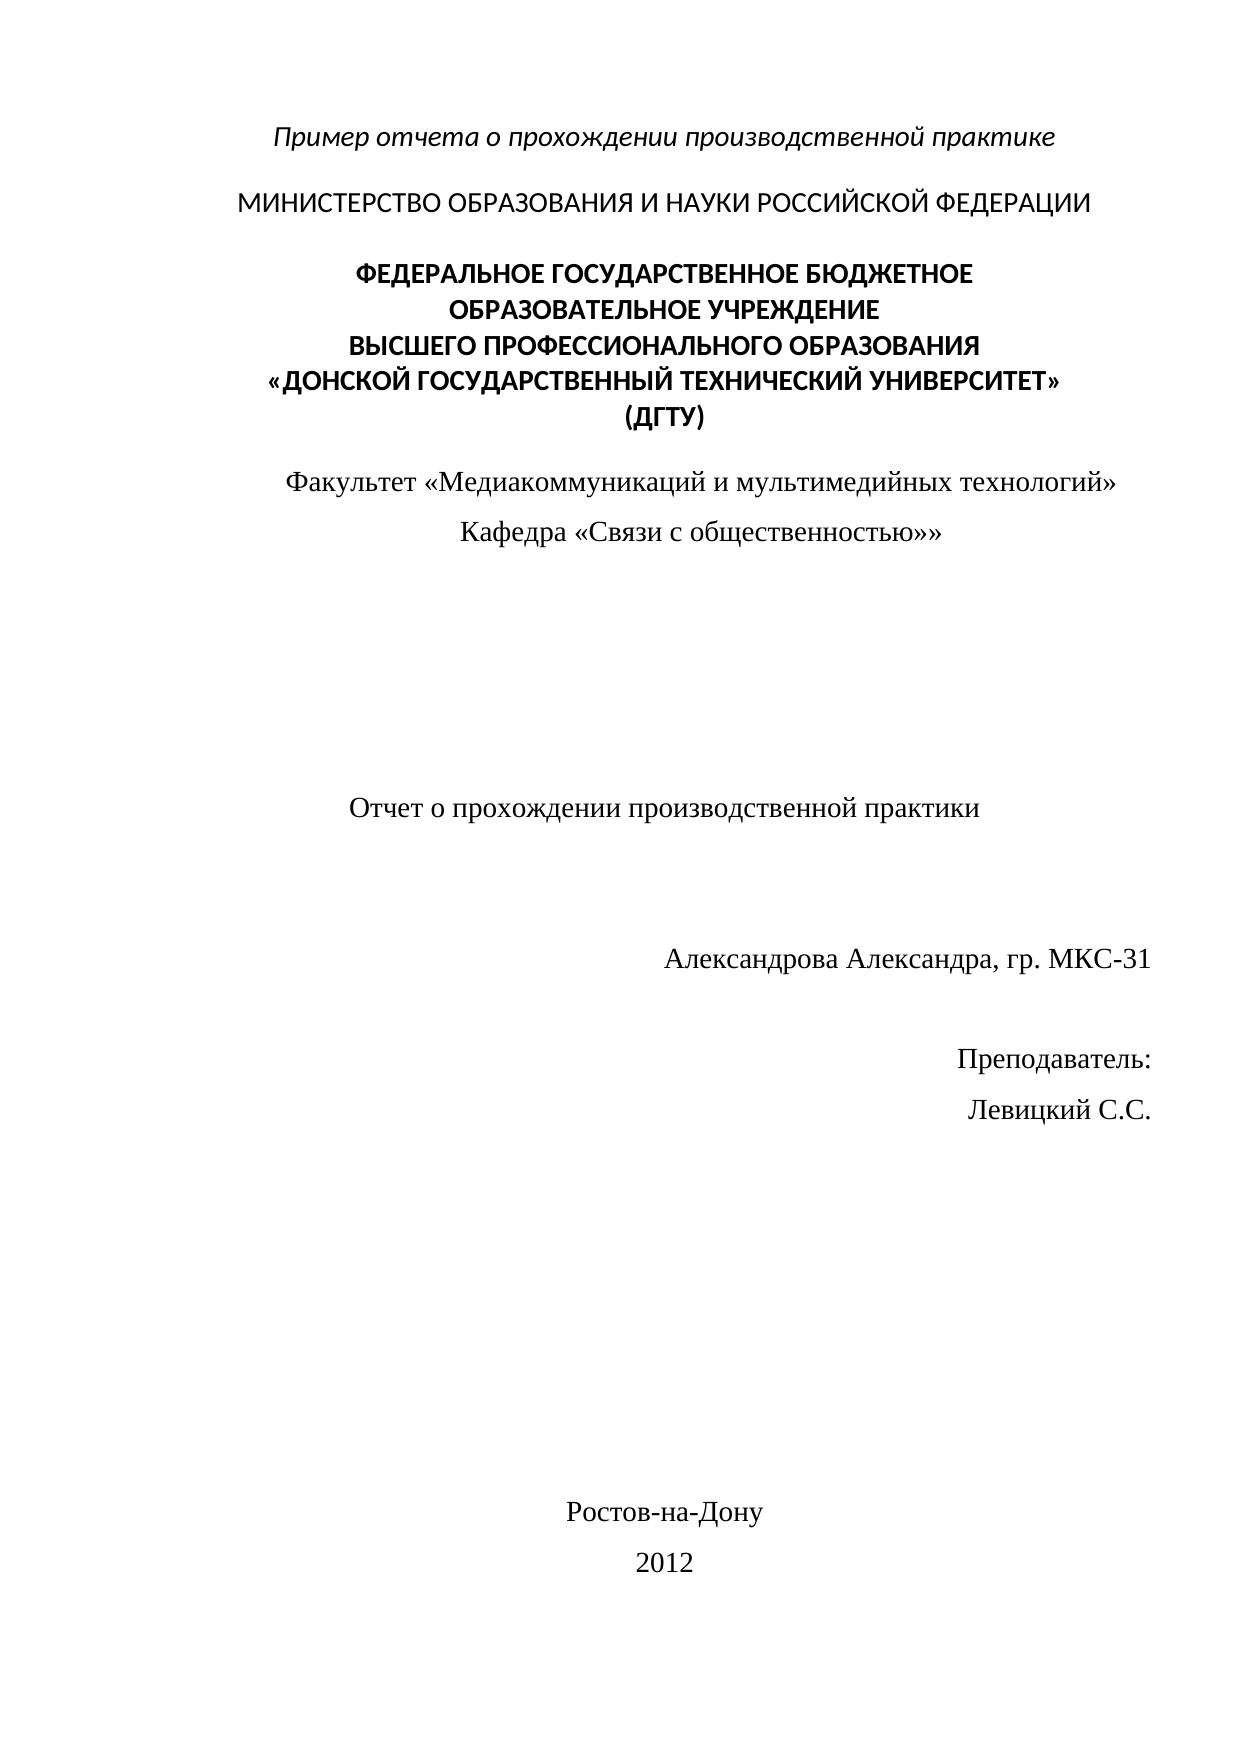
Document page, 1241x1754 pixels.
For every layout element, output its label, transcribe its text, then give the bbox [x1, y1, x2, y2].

text Левицкий С.С. [177, 1092, 1152, 1125]
text Преподаватель: [177, 1042, 1152, 1075]
text Пример отчета о прохождении производственной практике [177, 118, 1152, 154]
text Кафедра «Связи с общественностью»» [177, 514, 1152, 548]
text Факультет «Медиакоммуникаций и мультимедийных технологий» [177, 464, 1152, 498]
text Ростов-на-Дону [177, 1494, 1152, 1528]
text 2012 [177, 1545, 1152, 1578]
text ОБРАЗОВАТЕЛЬНОЕ УЧРЕЖДЕНИЕ [177, 291, 1152, 327]
text Отчет о прохождении производственной практики [177, 790, 1152, 823]
text ВЫСШЕГО ПРОФЕССИОНАЛЬНОГО ОБРАЗОВАНИЯ [177, 327, 1152, 362]
text (ДГТУ) [177, 398, 1152, 434]
text МИНИСТЕРСТВО ОБРАЗОВАНИЯ И НАУКИ РОССИЙСКОЙ ФЕДЕРАЦИИ [177, 184, 1152, 220]
text «ДОНСКОЙ ГОСУДАРСТВЕННЫЙ ТЕХНИЧЕСКИЙ УНИВЕРСИТЕТ» [177, 362, 1152, 398]
text ФЕДЕРАЛЬНОЕ ГОСУДАРСТВЕННОЕ БЮДЖЕТНОЕ [177, 256, 1152, 291]
text Александрова Александра, гр. МКС-31 [177, 941, 1152, 974]
